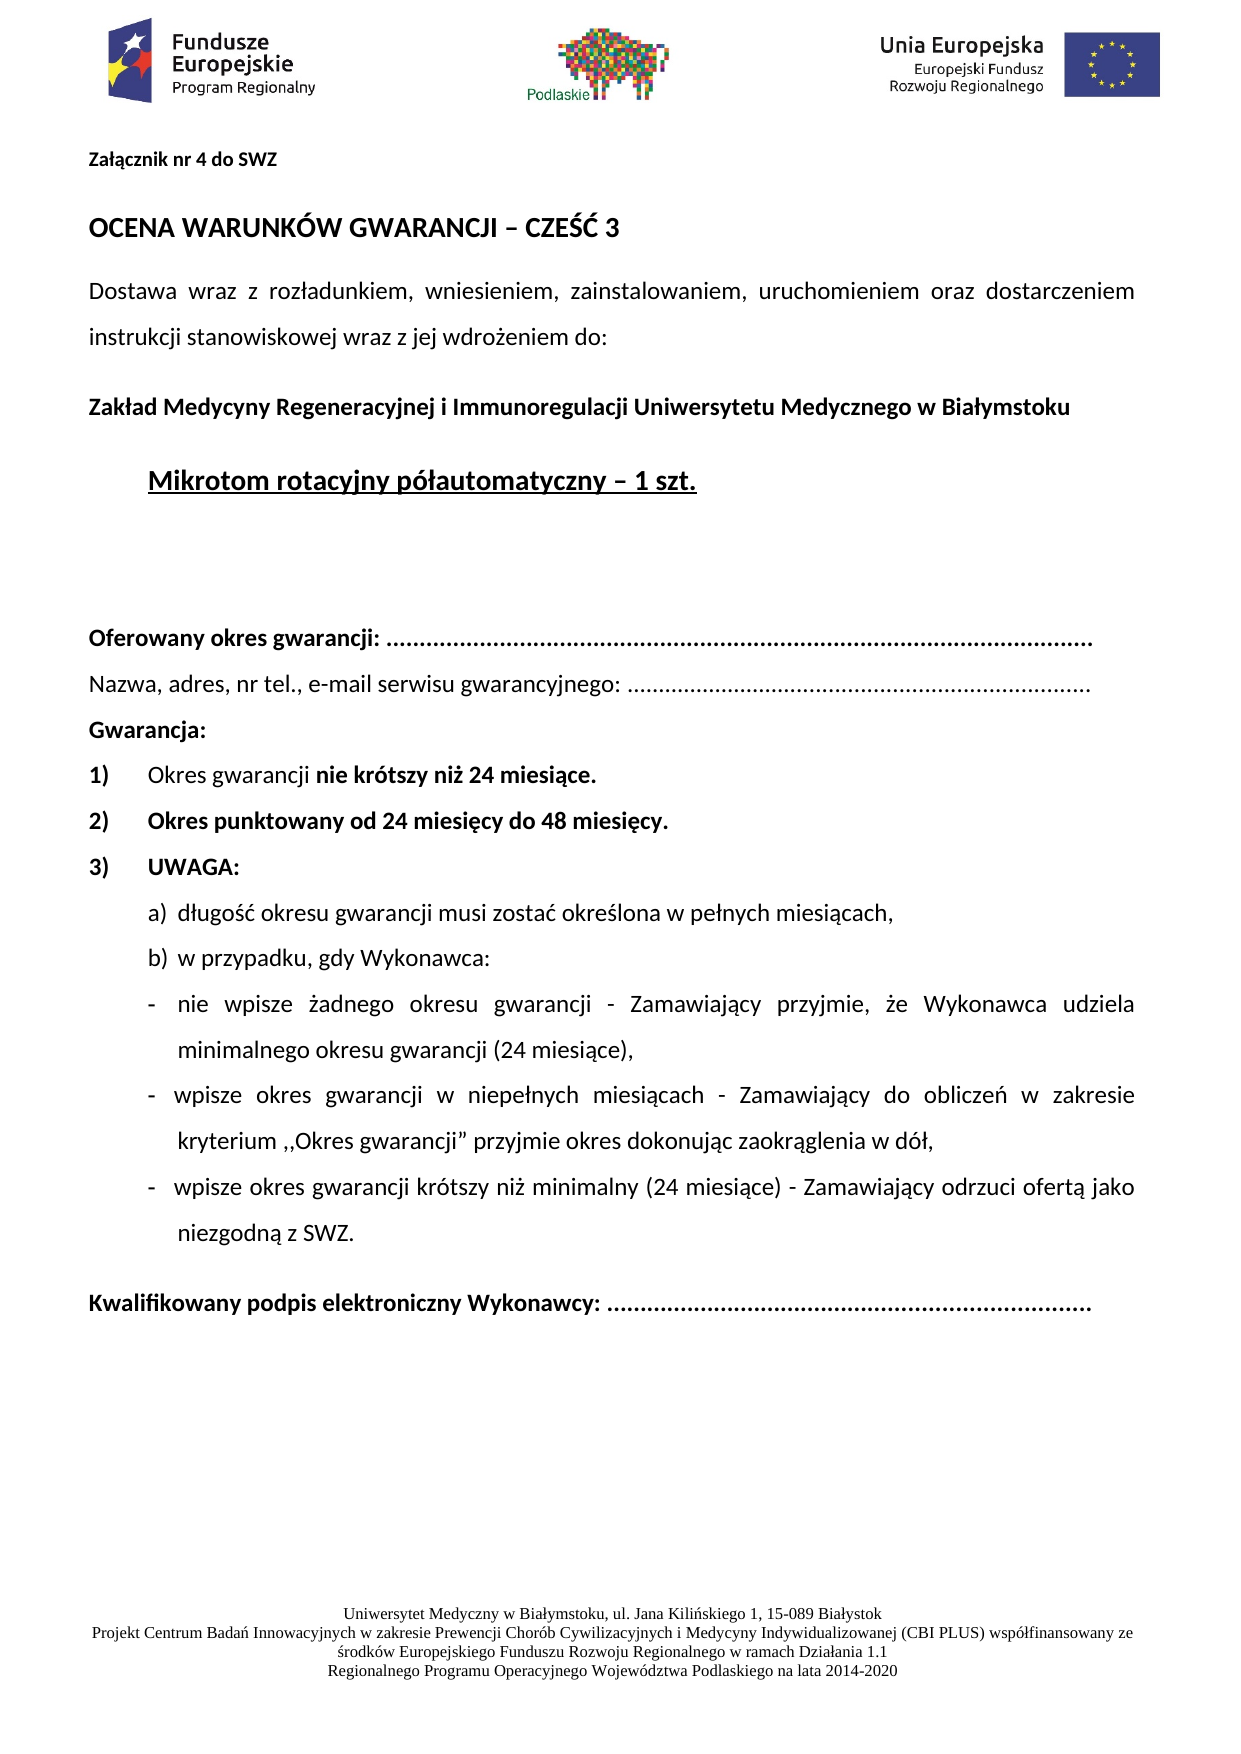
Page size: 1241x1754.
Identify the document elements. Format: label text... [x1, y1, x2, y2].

list długość okresu gwarancji musi zostać określona w pełnych miesiącach, [148, 897, 1137, 927]
list wpisze okres gwarancji w niepełnych miesiącach - Zamawiający do obliczeń w zakresie kryterium ,,Okres gwarancji” przyjmie okres dokonując zaokrąglenia w dół, [148, 1080, 1137, 1156]
list Okres punktowany od 24 miesięcy do 48 miesięcy. [89, 805, 1137, 836]
list w przypadku, gdy Wykonawca: [148, 942, 1137, 973]
list wpisze okres gwarancji krótszy niż minimalny (24 miesiące) - Zamawiający odrzuci ofertą jako niezgodną z SWZ. [148, 1171, 1137, 1247]
text Mikrotom rotacyjny półautomatyczny – 1 szt. [148, 462, 1137, 498]
text Kwalifikowany podpis elektroniczny Wykonawcy: [89, 1288, 1137, 1318]
subtitle OCENA WARUNKÓW GWARANCJI – CZEŚĆ 3 [89, 209, 1137, 244]
text Załącznik nr 4 do SWZ [89, 146, 1137, 171]
list UWAGA: [89, 851, 1137, 882]
picture [101, 15, 1165, 111]
text Zakład Medycyny Regeneracyjnej i Immunoregulacji Uniwersytetu Medycznego w Białymstoku [89, 391, 1137, 422]
text Gwarancja: [89, 714, 1137, 744]
text Oferowany okres gwarancji: [89, 622, 1137, 653]
text Dostawa wraz z rozładunkiem, wniesieniem, zainstalowaniem, uruchomieniem oraz dostarczeniem instrukcji stanowiskowej wraz z jej wdrożeniem do: [89, 275, 1137, 351]
text Nazwa, adres, nr tel., e-mail serwisu gwarancyjnego: [89, 668, 1137, 699]
list nie wpisze żadnego okresu gwarancji - Zamawiający przyjmie, że Wykonawca udziela minimalnego okresu gwarancji (24 miesiące), [148, 988, 1137, 1064]
list Okres gwarancji nie krótszy niż 24 miesiące. [89, 759, 1137, 790]
